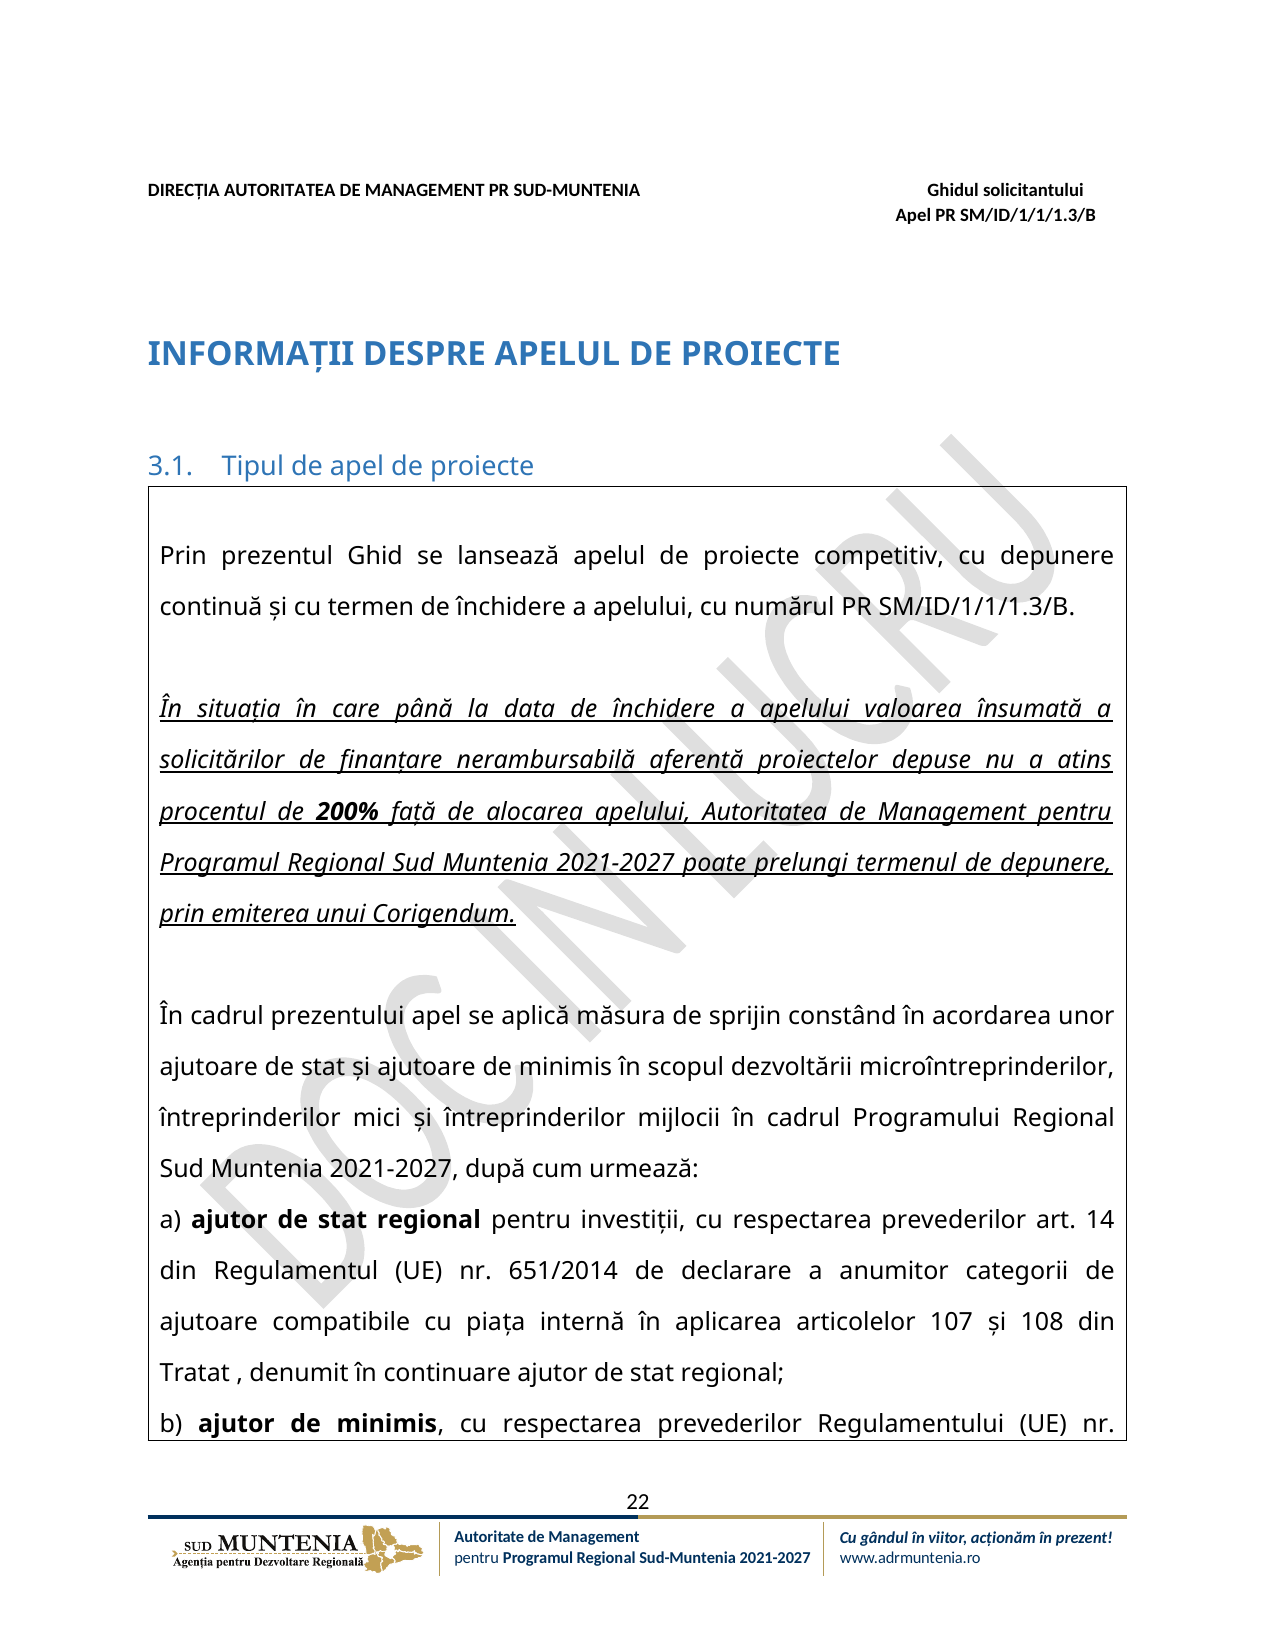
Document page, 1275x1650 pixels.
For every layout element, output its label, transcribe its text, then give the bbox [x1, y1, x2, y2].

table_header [149, 487, 1126, 1440]
subtitle 3.1. Tipul de apel de proiecte [148, 446, 1127, 483]
subtitle INFORMAȚII DESPRE APELUL DE PROIECTE [148, 329, 1127, 375]
